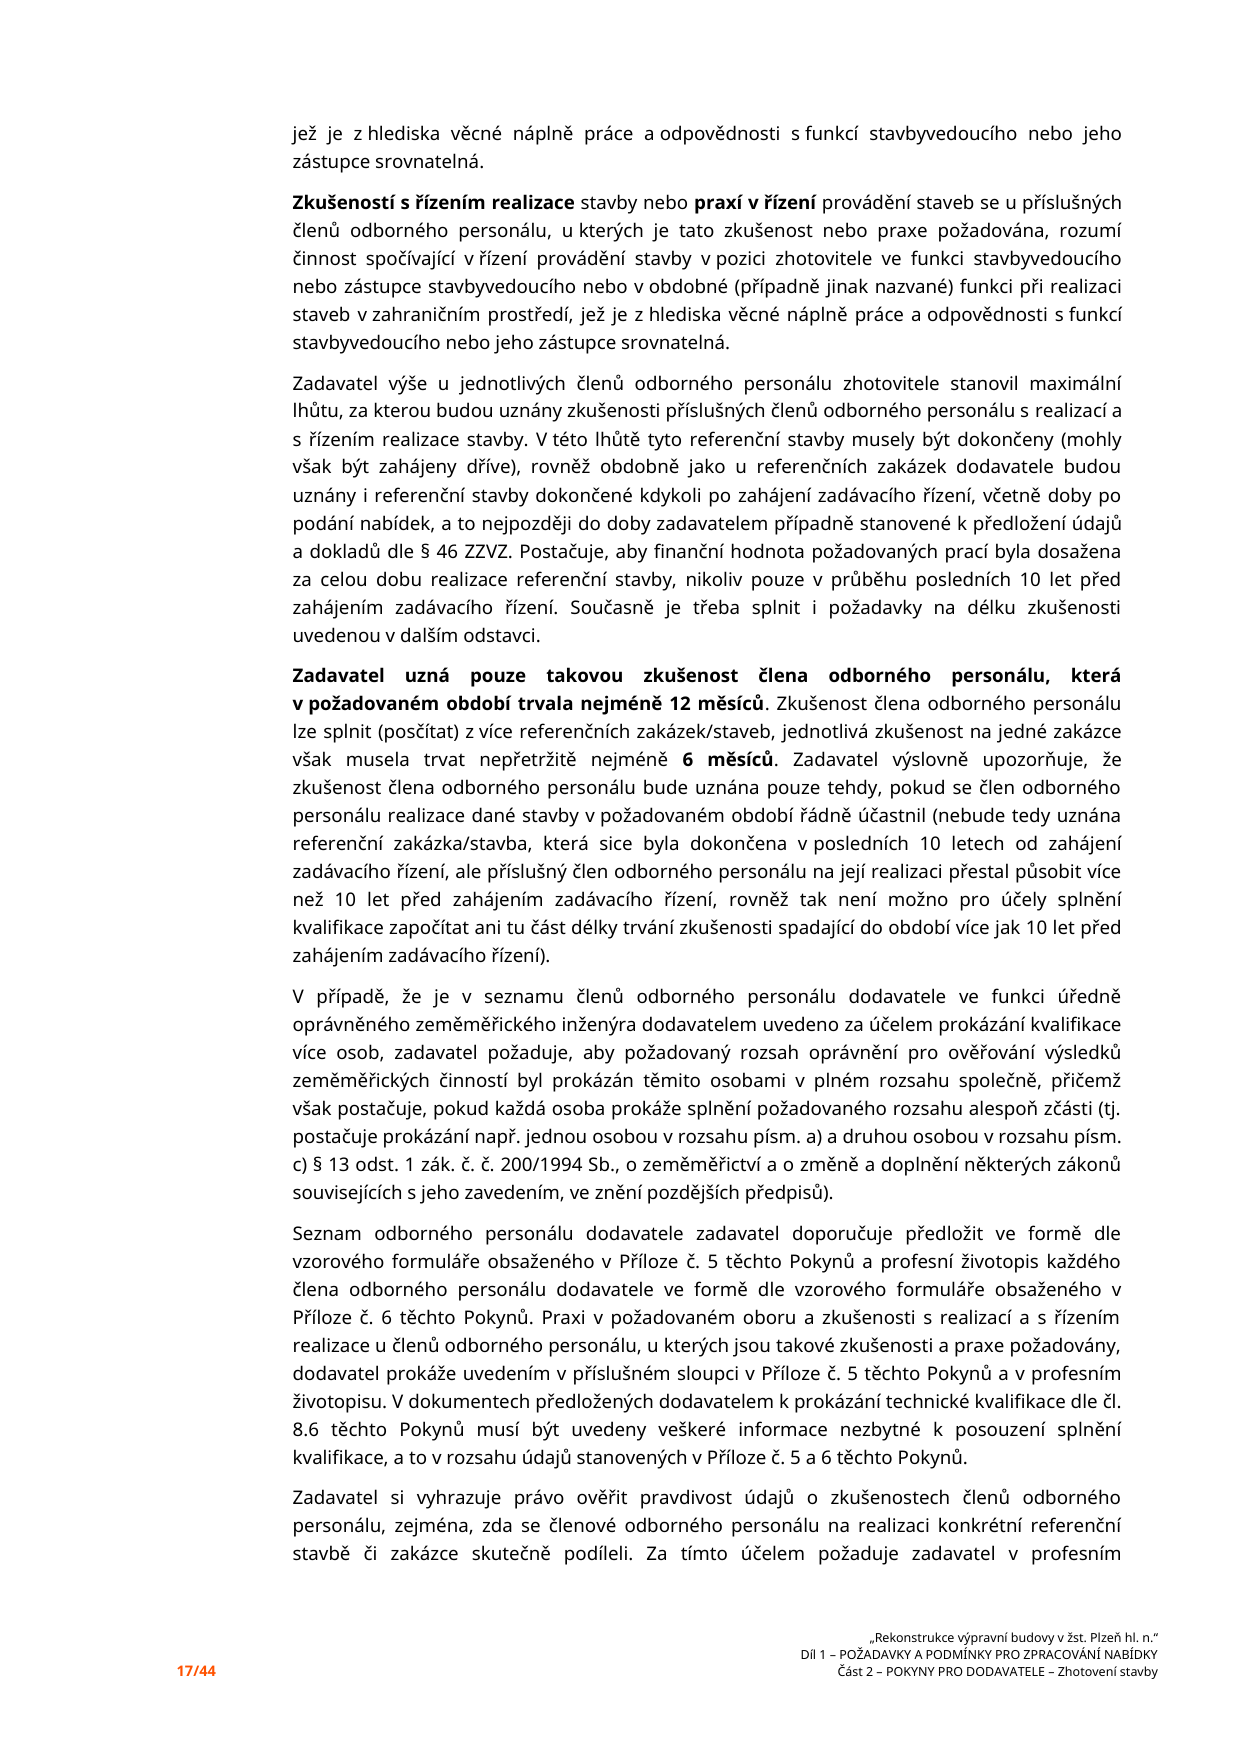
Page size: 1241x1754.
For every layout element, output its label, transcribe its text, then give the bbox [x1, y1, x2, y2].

text Zadavatel uzná pouze takovou zkušenost člena odborného personálu, která v požadovaném období trvala nejméně 12 měsíců. Zkušenost člena odborného personálu lze splnit (posčítat) z více referenčních zakázek/staveb, jednotlivá zkušenost na jedné zakázce však musela trvat nepřetržitě nejméně 6 měsíců. Zadavatel výslovně upozorňuje, že zkušenost člena odborného personálu bude uznána pouze tehdy, pokud se člen odborného personálu realizace dané stavby v požadovaném období řádně účastnil (nebude tedy uznána referenční zakázka/stavba, která sice byla dokončena v posledních 10 letech od zahájení zadávacího řízení, ale příslušný člen odborného personálu na její realizaci přestal působit více než 10 let před zahájením zadávacího řízení, rovněž tak není možno pro účely splnění kvalifikace započítat ani tu část délky trvání zkušenosti spadající do období více jak 10 let před zahájením zadávacího řízení). [292, 662, 1122, 968]
text Zkušeností s řízením realizace stavby nebo praxí v řízení provádění staveb se u příslušných členů odborného personálu, u kterých je tato zkušenost nebo praxe požadována, rozumí činnost spočívající v řízení provádění stavby v pozici zhotovitele ve funkci stavbyvedoucího nebo zástupce stavbyvedoucího nebo v obdobné (případně jinak nazvané) funkci při realizaci staveb v zahraničním prostředí, jež je z hlediska věcné náplně práce a odpovědnosti s funkcí stavbyvedoucího nebo jeho zástupce srovnatelná. [292, 189, 1122, 355]
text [292, 1484, 1122, 1566]
text V případě, že je v seznamu členů odborného personálu dodavatele ve funkci úředně oprávněného zeměměřického inženýra dodavatelem uvedeno za účelem prokázání kvalifikace více osob, zadavatel požaduje, aby požadovaný rozsah oprávnění pro ověřování výsledků zeměměřických činností byl prokázán těmito osobami v plném rozsahu společně, přičemž však postačuje, pokud každá osoba prokáže splnění požadovaného rozsahu alespoň zčásti (tj. postačuje prokázání např. jednou osobou v rozsahu písm. a) a druhou osobou v rozsahu písm. c) § 13 odst. 1 zák. č. č. 200/1994 Sb., o zeměměřictví a o změně a doplnění některých zákonů souvisejících s jeho zavedením, ve znění pozdějších předpisů). [292, 983, 1122, 1205]
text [292, 121, 1122, 174]
text Zadavatel výše u jednotlivých členů odborného personálu zhotovitele stanovil maximální lhůtu, za kterou budou uznány zkušenosti příslušných členů odborného personálu s realizací a s řízením realizace stavby. V této lhůtě tyto referenční stavby musely být dokončeny (mohly však být zahájeny dříve), rovněž obdobně jako u referenčních zakázek dodavatele budou uznány i referenční stavby dokončené kdykoli po zahájení zadávacího řízení, včetně doby po podání nabídek, a to nejpozději do doby zadavatelem případně stanovené k předložení údajů a dokladů dle § 46 ZZVZ. Postačuje, aby finanční hodnota požadovaných prací byla dosažena za celou dobu realizace referenční stavby, nikoliv pouze v průběhu posledních 10 let před zahájením zadávacího řízení. Současně je třeba splnit i požadavky na délku zkušenosti uvedenou v dalším odstavci. [292, 370, 1122, 647]
text Seznam odborného personálu dodavatele zadavatel doporučuje předložit ve formě dle vzorového formuláře obsaženého v Příloze č. 5 těchto Pokynů a profesní životopis každého člena odborného personálu dodavatele ve formě dle vzorového formuláře obsaženého v Příloze č. 6 těchto Pokynů. Praxi v požadovaném oboru a zkušenosti s realizací a s řízením realizace u členů odborného personálu, u kterých jsou takové zkušenosti a praxe požadovány, dodavatel prokáže uvedením v příslušném sloupci v Příloze č. 5 těchto Pokynů a v profesním životopisu. V dokumentech předložených dodavatelem k prokázání technické kvalifikace dle čl. 8.6 těchto Pokynů musí být uvedeny veškeré informace nezbytné k posouzení splnění kvalifikace, a to v rozsahu údajů stanovených v Příloze č. 5 a 6 těchto Pokynů. [292, 1220, 1122, 1469]
